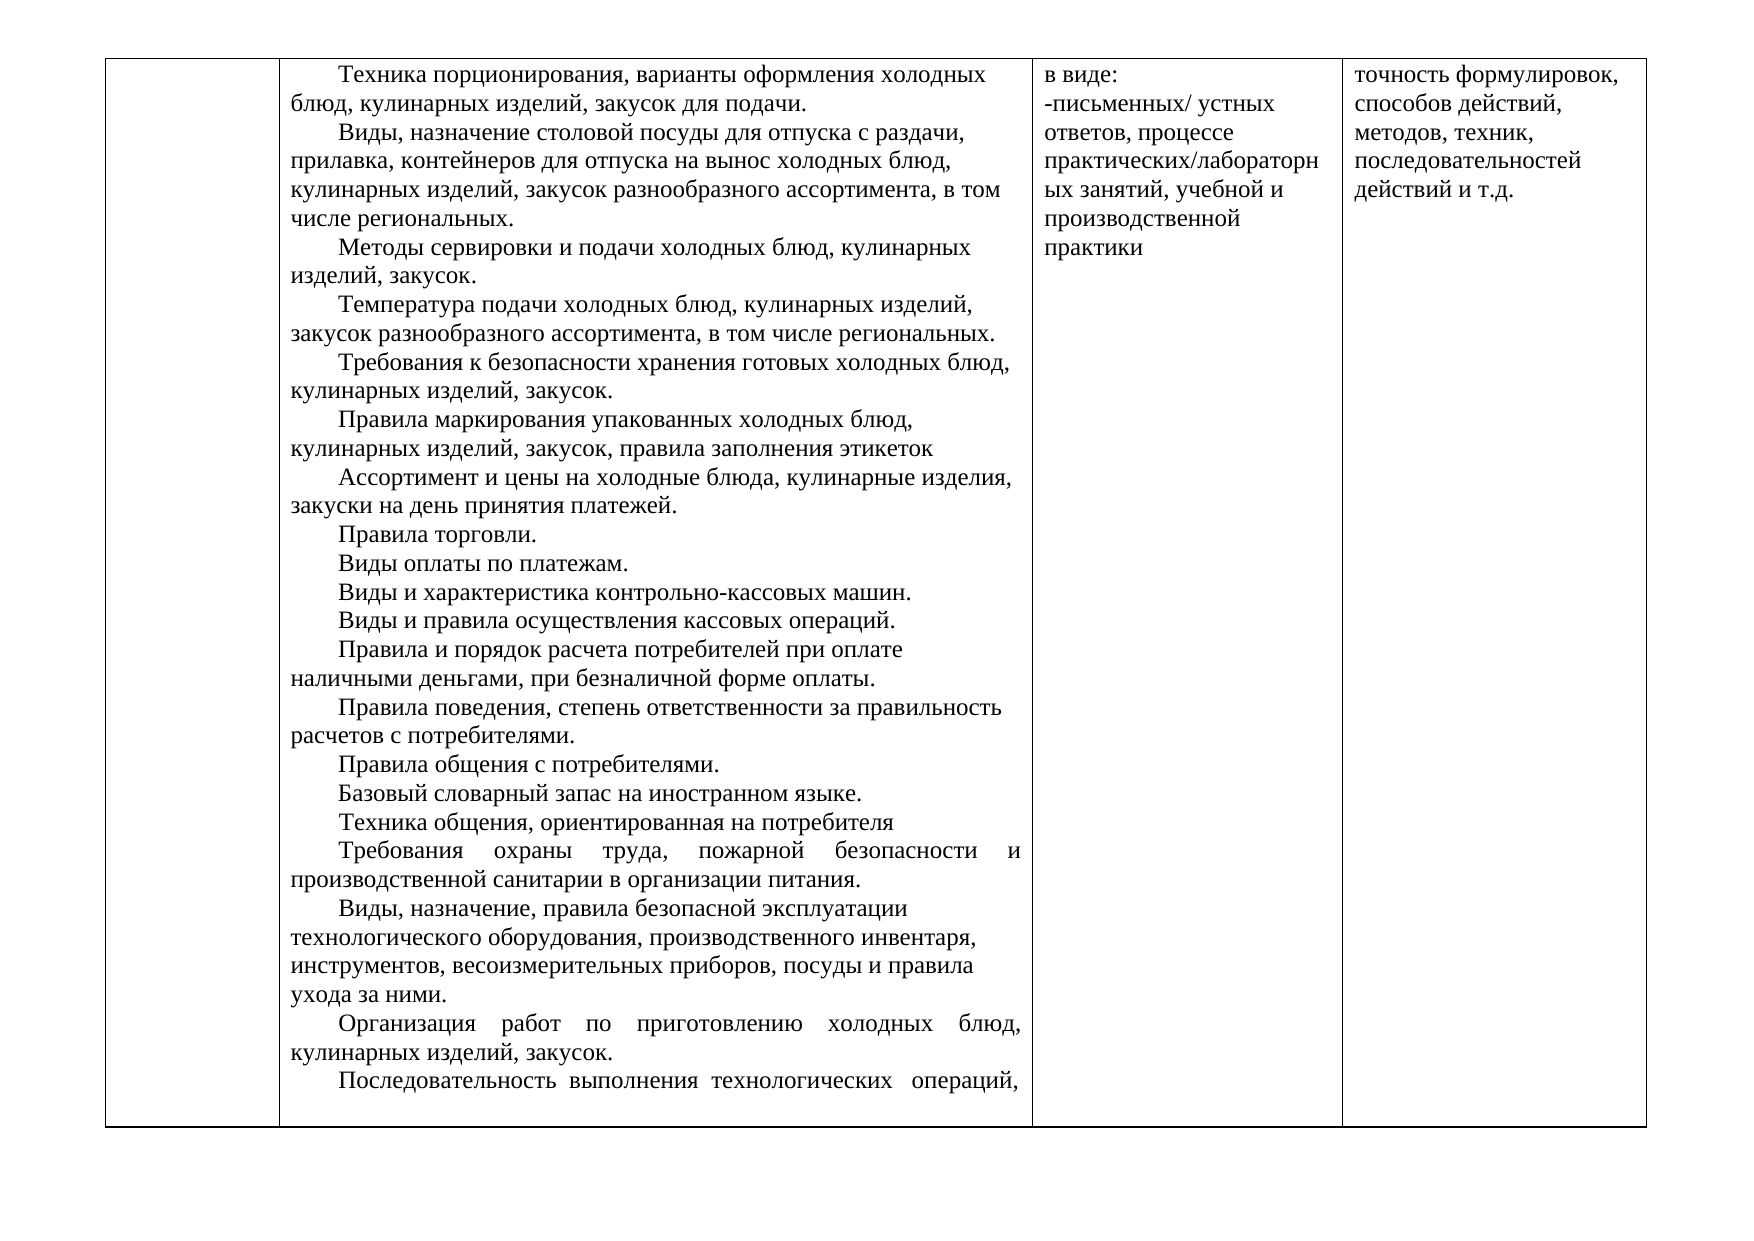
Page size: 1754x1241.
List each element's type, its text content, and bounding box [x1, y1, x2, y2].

table_header точность формулировок, способов действий, методов, техник, последовательностей действий и т.д. [1343, 59, 1646, 1126]
table_header Техника порционирования, варианты оформления холодных блюд, кулинарных изделий, закусок для подачи. Виды, назначение столовой посуды для отпуска с раздачи, прилавка, контейнеров для отпуска на вынос холодных блюд, кулинарных изделий, закусок разнообразного ассортимента, в том числе региональных. Методы сервировки и подачи холодных блюд, кулинарных изделий, закусок. Температура подачи холодных блюд, кулинарных изделий, закусок разнообразного ассортимента, в том числе региональных. Требования к безопасности хранения готовых холодных блюд, кулинарных изделий, закусок. Правила маркирования упакованных холодных блюд, кулинарных изделий, закусок, правила заполнения этикеток Ассортимент и цены на холодные блюда, кулинарные изделия, закуски на день принятия платежей. Правила торговли. Виды оплаты по платежам. Виды и характеристика контрольно-кассовых машин. Виды и правила осуществления кассовых операций. Правила и порядок расчета потребителей при оплате наличными деньгами, при безналичной форме оплаты. Правила поведения, степень ответственности за правильность расчетов с потребителями. Правила общения с потребителями. Базовый словарный запас на иностранном языке. Техника общения, ориентированная на потребителя Требования охраны труда, пожарной безопасности и производственной санитарии в организации питания. Виды, назначение, правила безопасной эксплуатации технологического оборудования, производственного инвентаря, инструментов, весоизмерительных приборов, посуды и правила ухода за ними. Организация работ по приготовлению холодных блюд, кулинарных изделий, закусок. Последовательность выполнения технологических операций, [280, 59, 1032, 1126]
table_header [106, 59, 279, 1126]
table_header в виде: -письменных/ устных ответов, процессе практических/лабораторн ых занятий, учебной и производственной практики [1033, 59, 1342, 1126]
